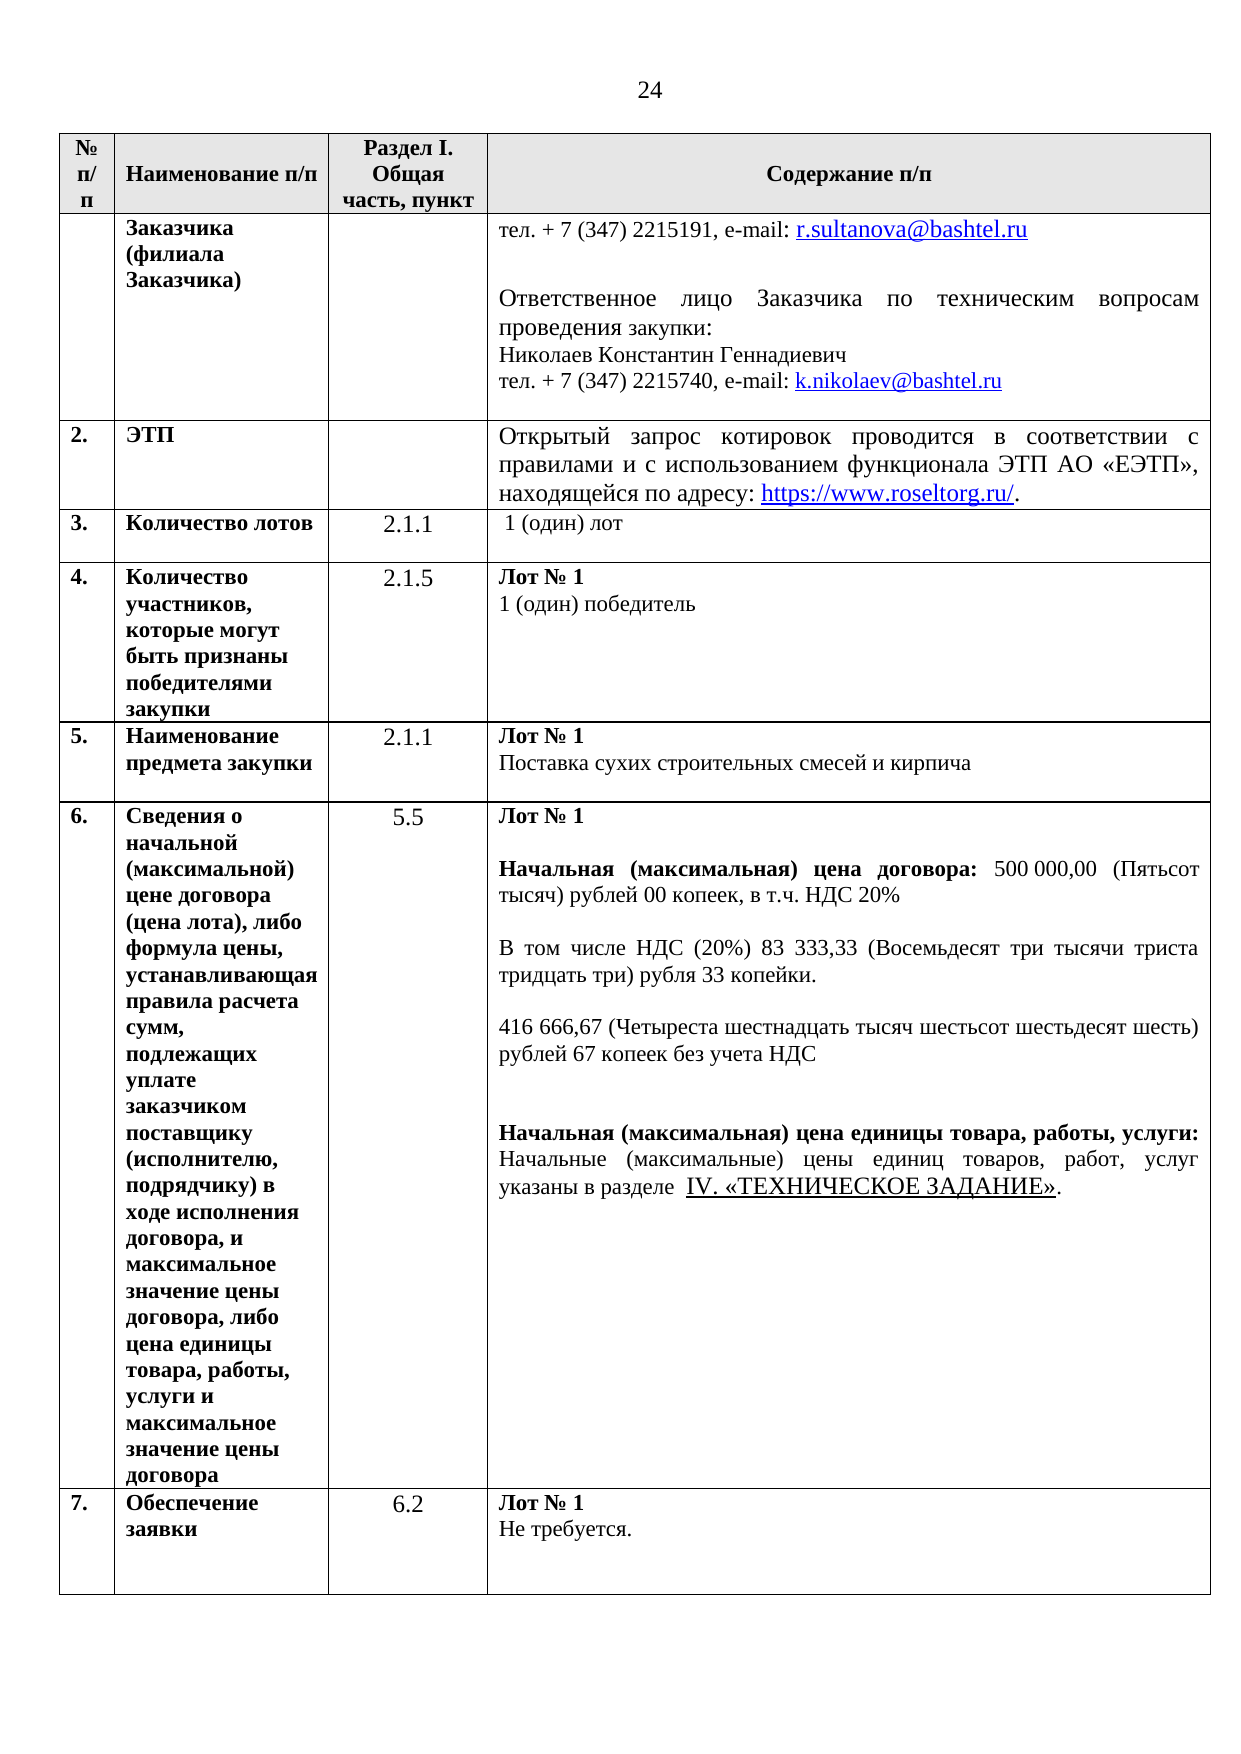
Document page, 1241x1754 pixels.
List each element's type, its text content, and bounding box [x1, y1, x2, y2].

table_cell ЭТП [115, 421, 328, 508]
table_header Наименование п/п [115, 134, 328, 213]
table_cell [60, 723, 114, 801]
table_cell [60, 510, 114, 562]
table_cell Лот № 1 Начальная (максимальная) цена договора: 500 000,00 (Пятьсот тысяч) рублей 00 копеек, в т.ч. НДС 20% В том числе НДС (20%) 83 333,33 (Восемьдесят три тысячи триста тридцать три) рубля 33 копейки. 416 666,67 (Четыреста шестнадцать тысяч шестьсот шестьдесят шесть) рублей 67 копеек без учета НДС Начальная (максимальная) цена единицы товара, работы, услуги: Начальные (максимальные) цены единиц товаров, работ, услуг указаны в разделе IV. «ТЕХНИЧЕСКОЕ ЗАДАНИЕ». [488, 803, 1210, 1488]
table_cell Сведения о начальной (максимальной) цене договора (цена лота), либо формула цены, устанавливающая правила расчета сумм, подлежащих уплате заказчиком поставщику (исполнителю, подрядчику) в ходе исполнения договора, и максимальное значение цены договора, либо цена единицы товара, работы, услуги и максимальное значение цены договора [115, 803, 328, 1488]
table_cell Открытый запрос котировок проводится в соответствии с правилами и с использованием функционала ЭТП АО «ЕЭТП», находящейся по адресу: https://www.roseltorg.ru/. [488, 421, 1210, 508]
table_cell 6.2 [329, 1489, 487, 1594]
table_cell Количество участников, которые могут быть признаны победителями закупки [115, 563, 328, 721]
table_header Содержание п/п [488, 134, 1210, 213]
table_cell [115, 214, 328, 420]
table_header № п/п [60, 134, 114, 213]
table_cell Обеспечение заявки [115, 1489, 328, 1594]
table_cell 1 (один) лот [488, 510, 1210, 562]
table_cell [60, 421, 114, 508]
table_cell [60, 214, 114, 420]
table_cell [329, 214, 487, 420]
table_cell [60, 563, 114, 721]
table_cell [60, 803, 114, 1488]
table_cell Лот № 1 1 (один) победитель [488, 563, 1210, 721]
table_cell [60, 1489, 114, 1594]
table_cell Количество лотов [115, 510, 328, 562]
table_cell Наименование предмета закупки [115, 723, 328, 801]
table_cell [488, 214, 1210, 420]
table_cell 2.1.1 [329, 510, 487, 562]
table_cell Лот № 1 Не требуется. [488, 1489, 1210, 1594]
table_cell 2.1.5 [329, 563, 487, 721]
table_header Раздел I. Общая часть, пункт [329, 134, 487, 213]
table_cell [329, 421, 487, 508]
table_cell 2.1.1 [329, 723, 487, 801]
table_cell 5.5 [329, 803, 487, 1488]
table_cell Лот № 1 Поставка сухих строительных смесей и кирпича [488, 723, 1210, 801]
